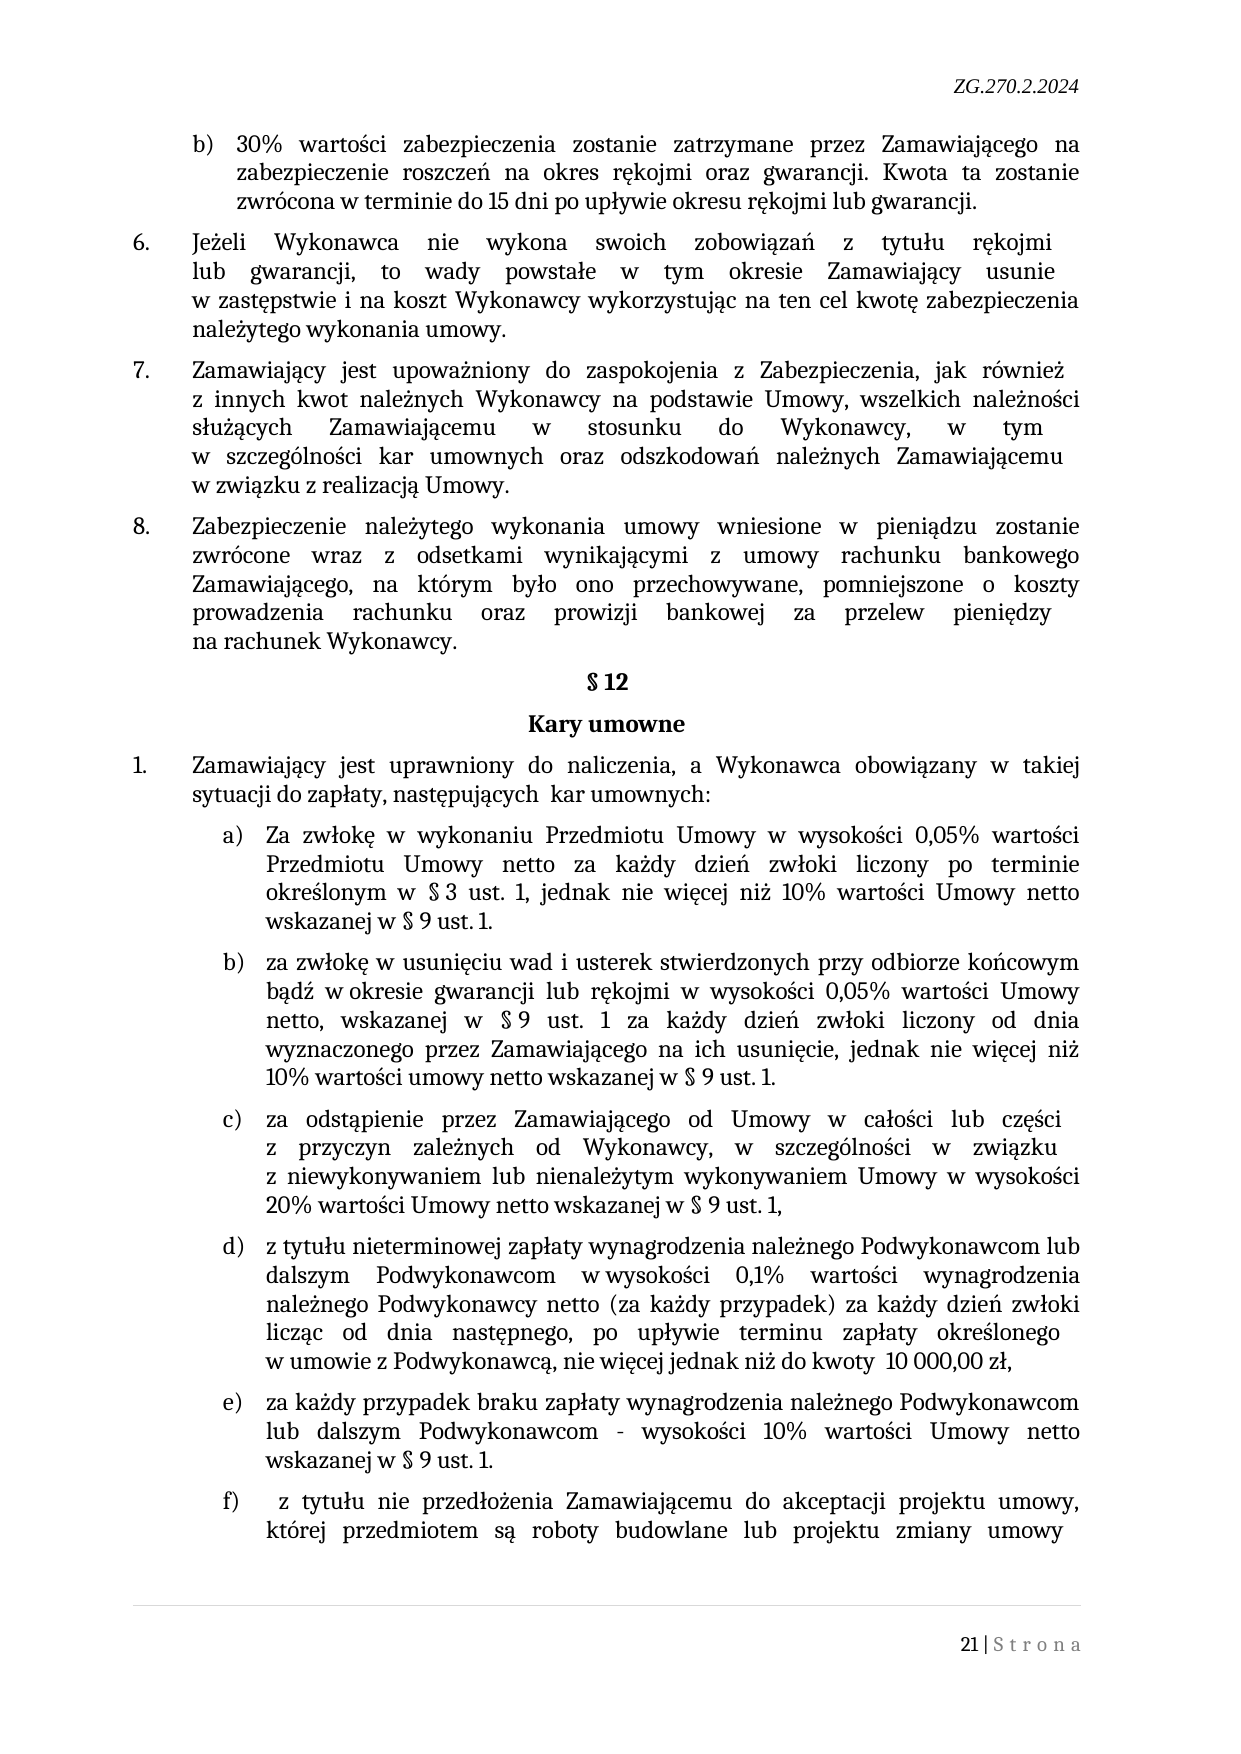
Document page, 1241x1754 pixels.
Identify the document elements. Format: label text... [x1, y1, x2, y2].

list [223, 1487, 1081, 1544]
text Kary umowne [133, 709, 1081, 738]
text b) 30% wartości zabezpieczenia zostanie zatrzymane przez Zamawiającego na zabezpieczenie roszczeń na okres rękojmi oraz gwarancji. Kwota ta zostanie zwrócona w terminie do 15 dni po upływie okresu rękojmi lub gwarancji. [192, 129, 1081, 216]
list z tytułu nieterminowej zapłaty wynagrodzenia należnego Podwykonawcom lub dalszym Podwykonawcom w wysokości 0,1% wartości wynagrodzenia należnego Podwykonawcy netto (za każdy przypadek) za każdy dzień zwłoki licząc od dnia następnego, po upływie terminu zapłaty określonego w umowie z Podwykonawcą, nie więcej jednak niż do kwoty 10 000,00 zł, [223, 1232, 1081, 1376]
list Zamawiający jest uprawniony do naliczenia, a Wykonawca obowiązany w takiej sytuacji do zapłaty, następujących kar umownych: [133, 751, 1081, 808]
list Zabezpieczenie należytego wykonania umowy wniesione w pieniądzu zostanie zwrócone wraz z odsetkami wynikającymi z umowy rachunku bankowego Zamawiającego, na którym było ono przechowywane, pomniejszone o koszty prowadzenia rachunku oraz prowizji bankowej za przelew pieniędzy na rachunek Wykonawcy. [133, 512, 1081, 656]
text 6. Jeżeli Wykonawca nie wykona swoich zobowiązań z tytułu rękojmi lub gwarancji, to wady powstałe w tym okresie Zamawiający usunie w zastępstwie i na koszt Wykonawcy wykorzystując na ten cel kwotę zabezpieczenia należytego wykonania umowy. [133, 228, 1081, 343]
list za każdy przypadek braku zapłaty wynagrodzenia należnego Podwykonawcom lub dalszym Podwykonawcom - wysokości 10% wartości Umowy netto wskazanej w § 9 ust. 1. [223, 1388, 1081, 1474]
list za odstąpienie przez Zamawiającego od Umowy w całości lub części z przyczyn zależnych od Wykonawcy, w szczególności w związku z niewykonywaniem lub nienależytym wykonywaniem Umowy w wysokości 20% wartości Umowy netto wskazanej w § 9 ust. 1, [223, 1104, 1081, 1219]
list Za zwłokę w wykonaniu Przedmiotu Umowy w wysokości 0,05% wartości Przedmiotu Umowy netto za każdy dzień zwłoki liczony po terminie określonym w § 3 ust. 1, jednak nie więcej niż 10% wartości Umowy netto wskazanej w § 9 ust. 1. [223, 821, 1081, 936]
list Zamawiający jest upoważniony do zaspokojenia z Zabezpieczenia, jak również z innych kwot należnych Wykonawcy na podstawie Umowy, wszelkich należności służących Zamawiającemu w stosunku do Wykonawcy, w tym w szczególności kar umownych oraz odszkodowań należnych Zamawiającemu w związku z realizacją Umowy. [133, 356, 1081, 499]
list za zwłokę w usunięciu wad i usterek stwierdzonych przy odbiorze końcowym bądź w okresie gwarancji lub rękojmi w wysokości 0,05% wartości Umowy netto, wskazanej w § 9 ust. 1 za każdy dzień zwłoki liczony od dnia wyznaczonego przez Zamawiającego na ich usunięcie, jednak nie więcej niż 10% wartości umowy netto wskazanej w § 9 ust. 1. [223, 948, 1081, 1092]
text § 12 [133, 668, 1081, 697]
